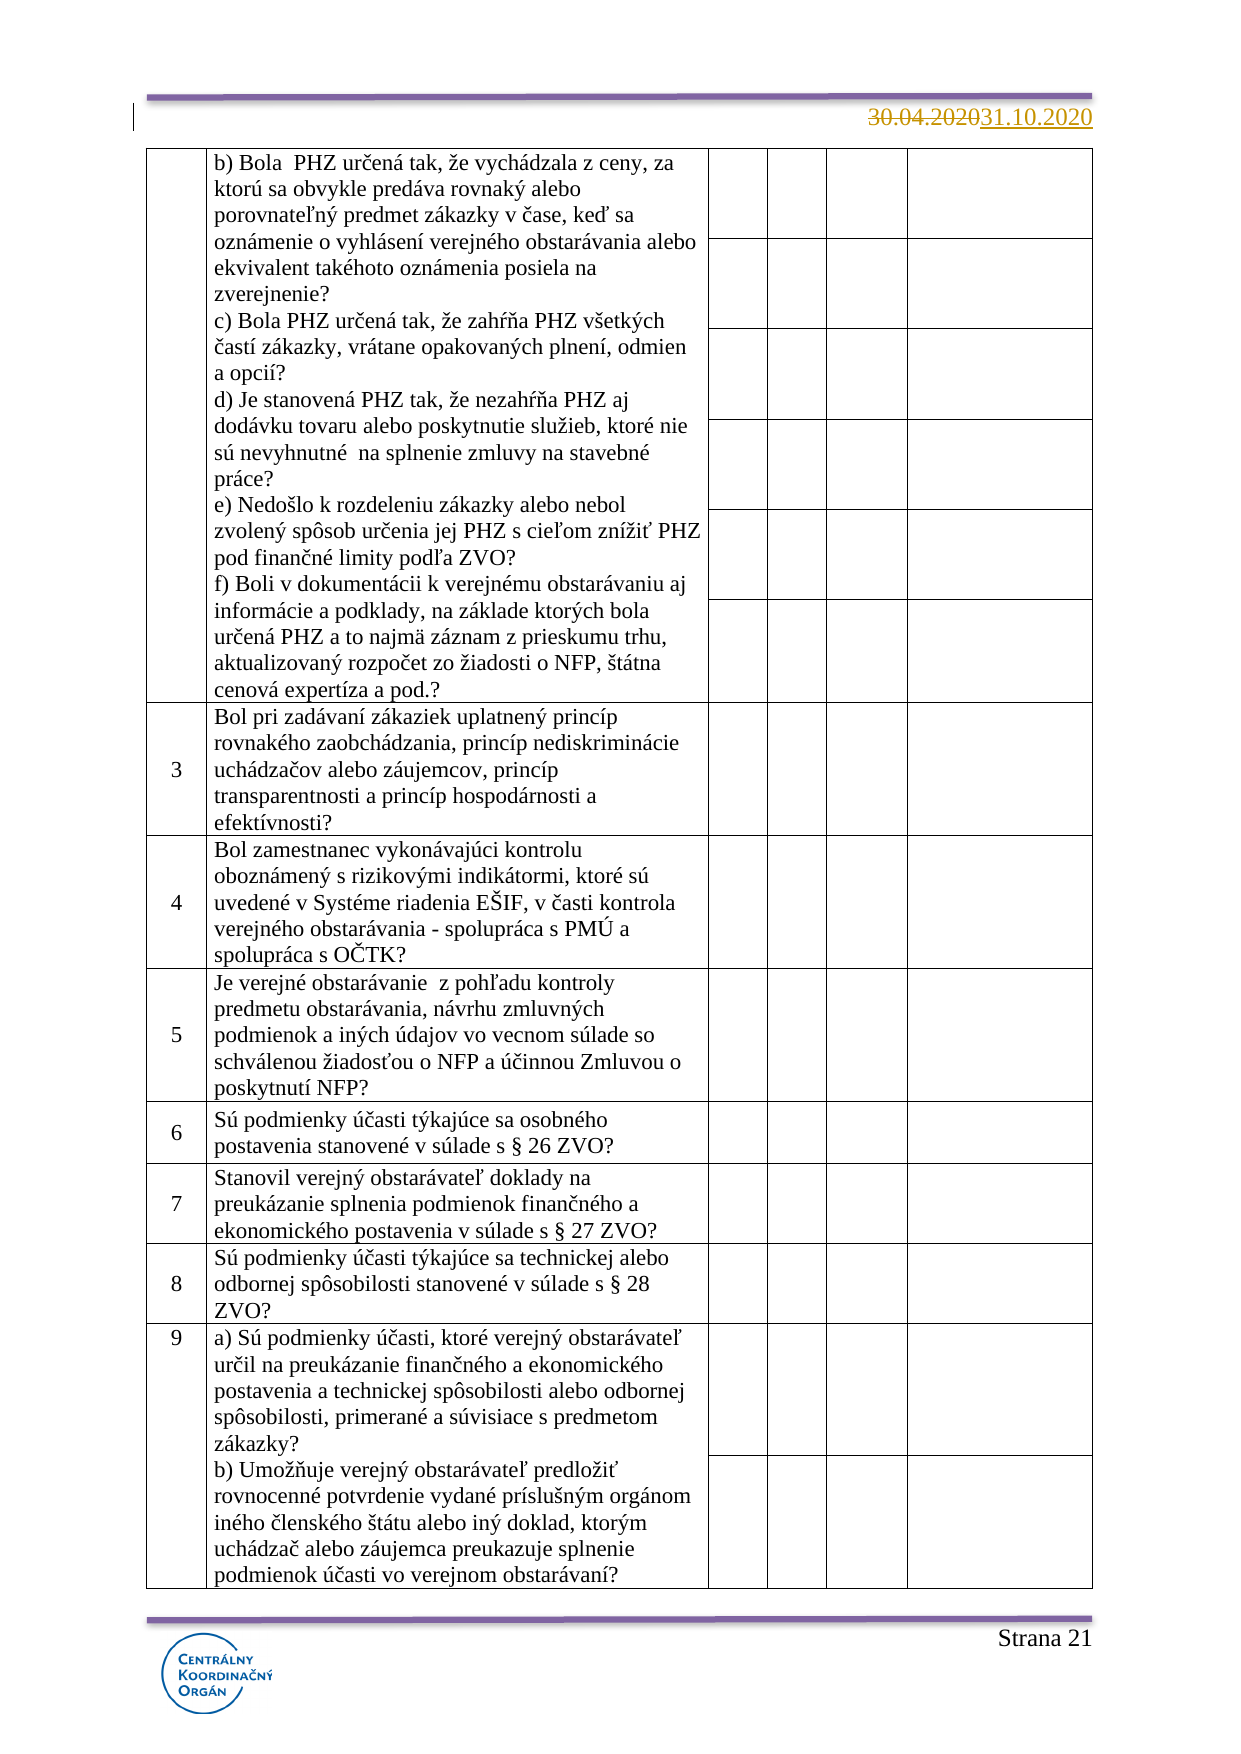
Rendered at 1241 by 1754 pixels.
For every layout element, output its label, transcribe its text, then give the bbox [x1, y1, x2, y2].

table_cell [908, 600, 1092, 702]
table_cell [768, 1102, 826, 1163]
table_cell [827, 969, 907, 1101]
table_cell [908, 1102, 1092, 1163]
table_cell [908, 239, 1092, 328]
table_cell [908, 703, 1092, 835]
table_cell 8 [147, 1244, 206, 1323]
table_cell [908, 149, 1092, 238]
table_cell [908, 420, 1092, 509]
table_cell [768, 1164, 826, 1243]
table_cell [908, 1164, 1092, 1243]
table_cell [768, 510, 826, 599]
table_cell [827, 149, 907, 238]
table_cell 5 [147, 969, 206, 1101]
table_cell [709, 600, 767, 702]
table_cell [709, 149, 767, 238]
table_cell [709, 510, 767, 599]
table_cell 4 [147, 836, 206, 968]
table_cell Bol zamestnanec vykonávajúci kontrolu oboznámený s rizikovými indikátormi, ktoré sú uvedené v Systéme riadenia EŠIF, v časti kontrola verejného obstarávania - spolupráca s PMÚ a spolupráca s OČTK? [207, 836, 708, 968]
table_cell 3 [147, 703, 206, 835]
table_cell [827, 239, 907, 328]
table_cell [207, 149, 708, 702]
table_cell [709, 329, 767, 418]
table_cell [768, 1324, 826, 1455]
table_cell [827, 1244, 907, 1323]
table_cell Sú podmienky účasti týkajúce sa osobného postavenia stanovené v súlade s § 26 ZVO? [207, 1102, 708, 1163]
table_cell [908, 510, 1092, 599]
table_cell [908, 1456, 1092, 1588]
table_cell [827, 600, 907, 702]
table_cell [709, 239, 767, 328]
table_cell [827, 1164, 907, 1243]
table_cell Stanovil verejný obstarávateľ doklady na preukázanie splnenia podmienok finančného a ekonomického postavenia v súlade s § 27 ZVO? [207, 1164, 708, 1243]
table_cell Je verejné obstarávanie z pohľadu kontroly predmetu obstarávania, návrhu zmluvných podmienok a iných údajov vo vecnom súlade so schválenou žiadosťou o NFP a účinnou Zmluvou o poskytnutí NFP? [207, 969, 708, 1101]
table_cell [768, 836, 826, 968]
table_cell [768, 1456, 826, 1588]
table_cell Bol pri zadávaní zákaziek uplatnený princíp rovnakého zaobchádzania, princíp nediskriminácie uchádzačov alebo záujemcov, princíp transparentnosti a princíp hospodárnosti a efektívnosti? [207, 703, 708, 835]
table_cell [709, 1164, 767, 1243]
table_cell [709, 703, 767, 835]
table_cell [827, 510, 907, 599]
table_cell [709, 420, 767, 509]
table_cell [827, 703, 907, 835]
table_cell [827, 1102, 907, 1163]
table_cell [827, 420, 907, 509]
table_cell [908, 1324, 1092, 1455]
table_cell [768, 329, 826, 418]
table_cell [709, 1456, 767, 1588]
table_cell [827, 1324, 907, 1455]
table_cell 2 [147, 149, 206, 702]
table_cell [768, 600, 826, 702]
table_cell [908, 836, 1092, 968]
table_cell 9 [147, 1324, 206, 1588]
table_cell [709, 969, 767, 1101]
table_cell [709, 1324, 767, 1455]
table_cell Sú podmienky účasti týkajúce sa technickej alebo odbornej spôsobilosti stanovené v súlade s § 28 ZVO? [207, 1244, 708, 1323]
table_cell [768, 149, 826, 238]
table_cell a) Sú podmienky účasti, ktoré verejný obstarávateľ určil na preukázanie finančného a ekonomického postavenia a technickej spôsobilosti alebo odbornej spôsobilosti, primerané a súvisiace s predmetom zákazky? b) Umožňuje verejný obstarávateľ predložiť rovnocenné potvrdenie vydané príslušným orgánom iného členského štátu alebo iný doklad, ktorým uchádzač alebo záujemca preukazuje splnenie podmienok účasti vo verejnom obstarávaní? [207, 1324, 708, 1588]
table_cell [709, 1102, 767, 1163]
picture [159, 1631, 272, 1713]
table_cell [768, 1244, 826, 1323]
table_cell 6 [147, 1102, 206, 1163]
table_cell [768, 239, 826, 328]
table_cell [908, 969, 1092, 1101]
table_cell [768, 420, 826, 509]
table_cell [768, 703, 826, 835]
table_cell [709, 1244, 767, 1323]
table_cell [827, 1456, 907, 1588]
table_cell [827, 329, 907, 418]
table_cell [908, 329, 1092, 418]
table_cell 7 [147, 1164, 206, 1243]
table_cell [908, 1244, 1092, 1323]
table_cell [768, 969, 826, 1101]
table_cell [827, 836, 907, 968]
table_cell [709, 836, 767, 968]
